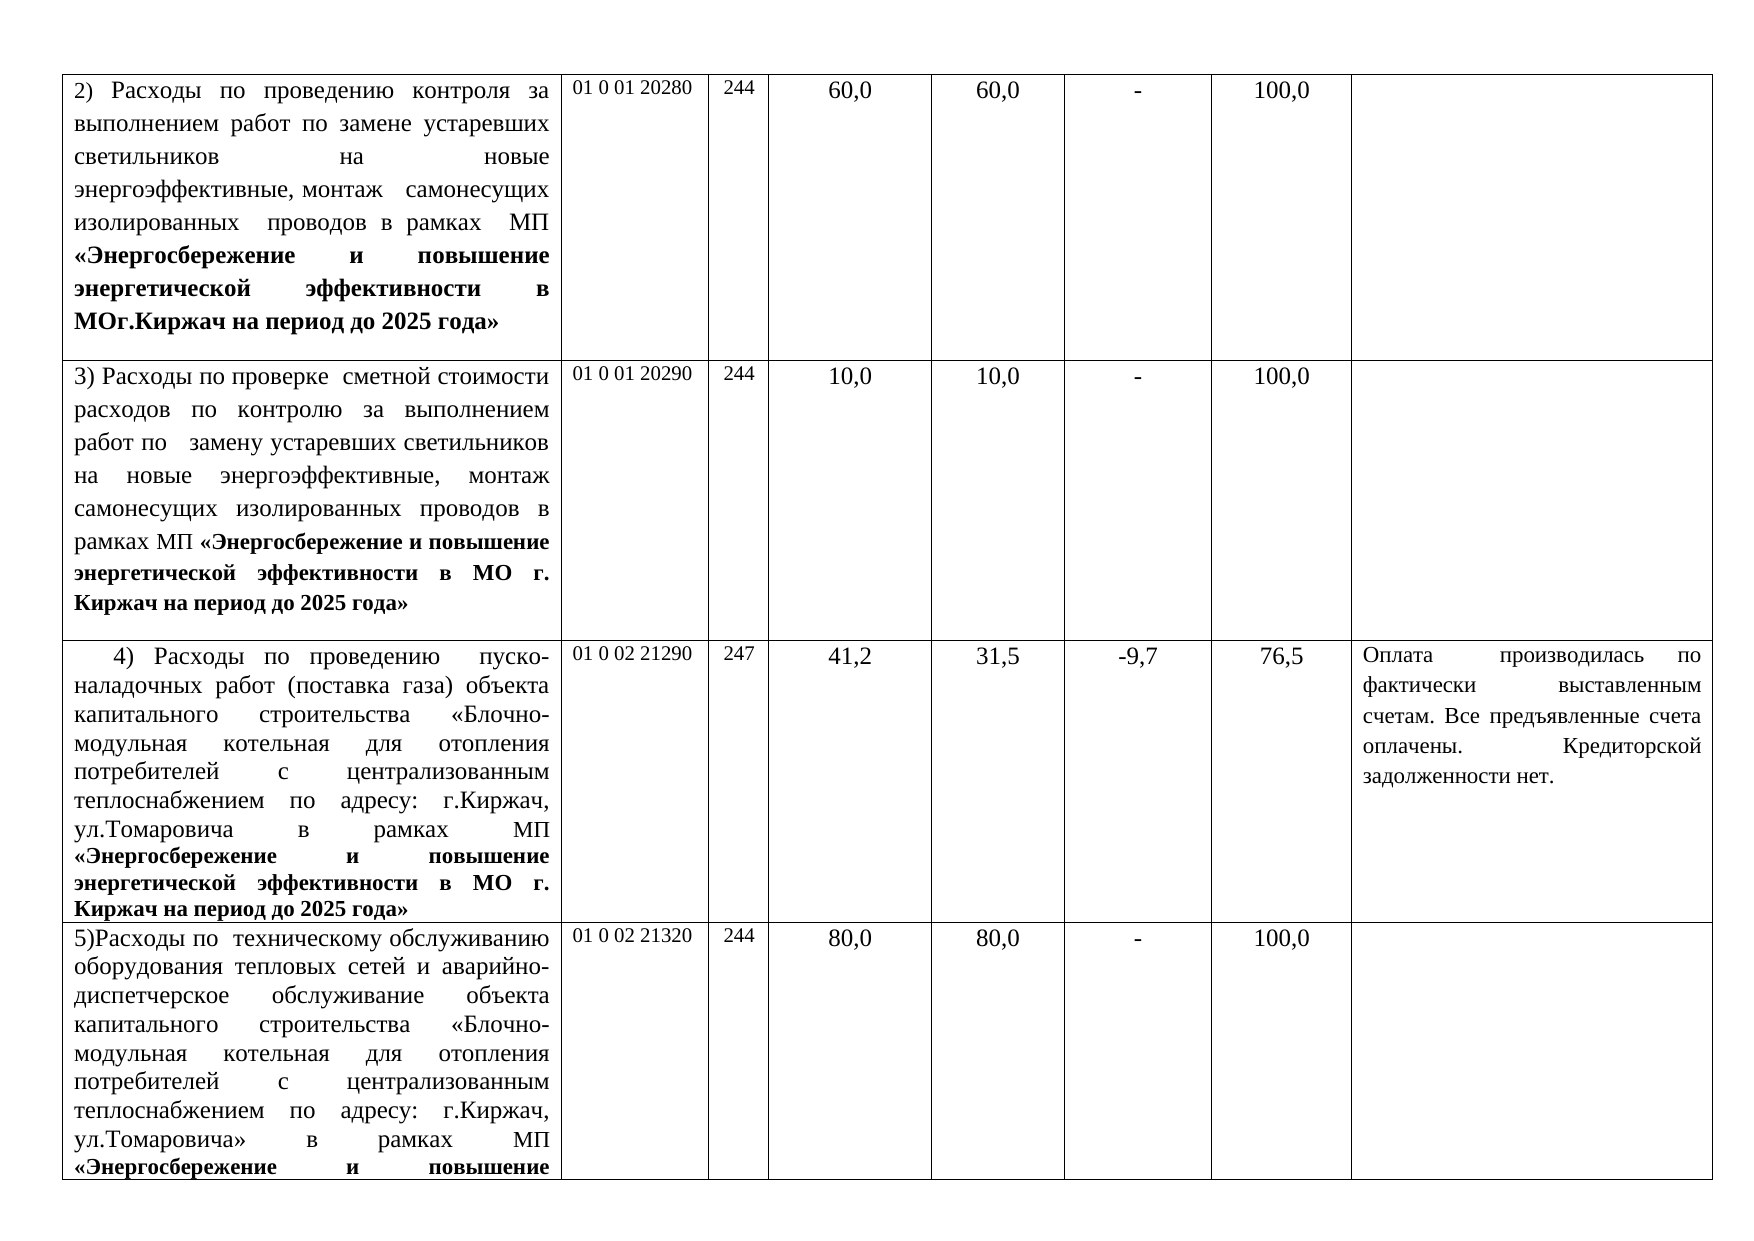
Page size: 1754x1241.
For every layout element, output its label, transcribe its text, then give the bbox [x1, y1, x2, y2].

table_cell - [1065, 361, 1211, 640]
table_cell 76,5 [1212, 641, 1351, 922]
table_cell 31,5 [932, 641, 1064, 922]
table_cell 247 [709, 641, 768, 922]
table_cell 244 [709, 361, 768, 640]
table_cell 10,0 [769, 361, 931, 640]
table_cell 01 0 01 20290 [562, 361, 708, 640]
table_cell 01 0 01 20280 [562, 75, 708, 360]
table_cell [1352, 361, 1712, 640]
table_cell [63, 923, 561, 1179]
table_cell 244 [709, 75, 768, 360]
table_cell 10,0 [932, 361, 1064, 640]
table_cell 01 0 02 21320 [562, 923, 708, 1179]
table_cell 2) Расходы по проведению контроля за выполнением работ по замене устаревших светильников на новые энергоэффективные, монтаж самонесущих изолированных проводов в рамках МП «Энергосбережение и повышение энергетической эффективности в МОг.Киржач на период до 2025 года» [63, 75, 561, 360]
table_cell 3) Расходы по проверке сметной стоимости расходов по контролю за выполнением работ по замену устаревших светильников на новые энергоэффективные, монтаж самонесущих изолированных проводов в рамках МП «Энергосбережение и повышение энергетической эффективности в МО г. Киржач на период до 2025 года» [63, 361, 561, 640]
table_cell 100,0 [1212, 75, 1351, 360]
table_cell Оплата производилась по фактически выставленным счетам. Все предъявленные счета оплачены. Кредиторской задолженности нет. [1352, 641, 1712, 922]
table_cell 41,2 [769, 641, 931, 922]
table_cell 60,0 [769, 75, 931, 360]
table_cell 01 0 02 21290 [562, 641, 708, 922]
table_cell -9,7 [1065, 641, 1211, 922]
table_cell 4) Расходы по проведению пуско-наладочных работ (поставка газа) объекта капитального строительства «Блочно-модульная котельная для отопления потребителей с централизованным теплоснабжением по адресу: г.Киржач, ул.Томаровича в рамках МП «Энергосбережение и повышение энергетической эффективности в МО г. Киржач на период до 2025 года» [63, 641, 561, 922]
table_cell 80,0 [769, 923, 931, 1179]
table_cell [1352, 75, 1712, 360]
table_cell 60,0 [932, 75, 1064, 360]
table_cell 80,0 [932, 923, 1064, 1179]
table_cell 244 [709, 923, 768, 1179]
table_cell 100,0 [1212, 923, 1351, 1179]
table_cell - [1065, 75, 1211, 360]
table_cell [1352, 923, 1712, 1179]
table_cell 100,0 [1212, 361, 1351, 640]
table_cell - [1065, 923, 1211, 1179]
